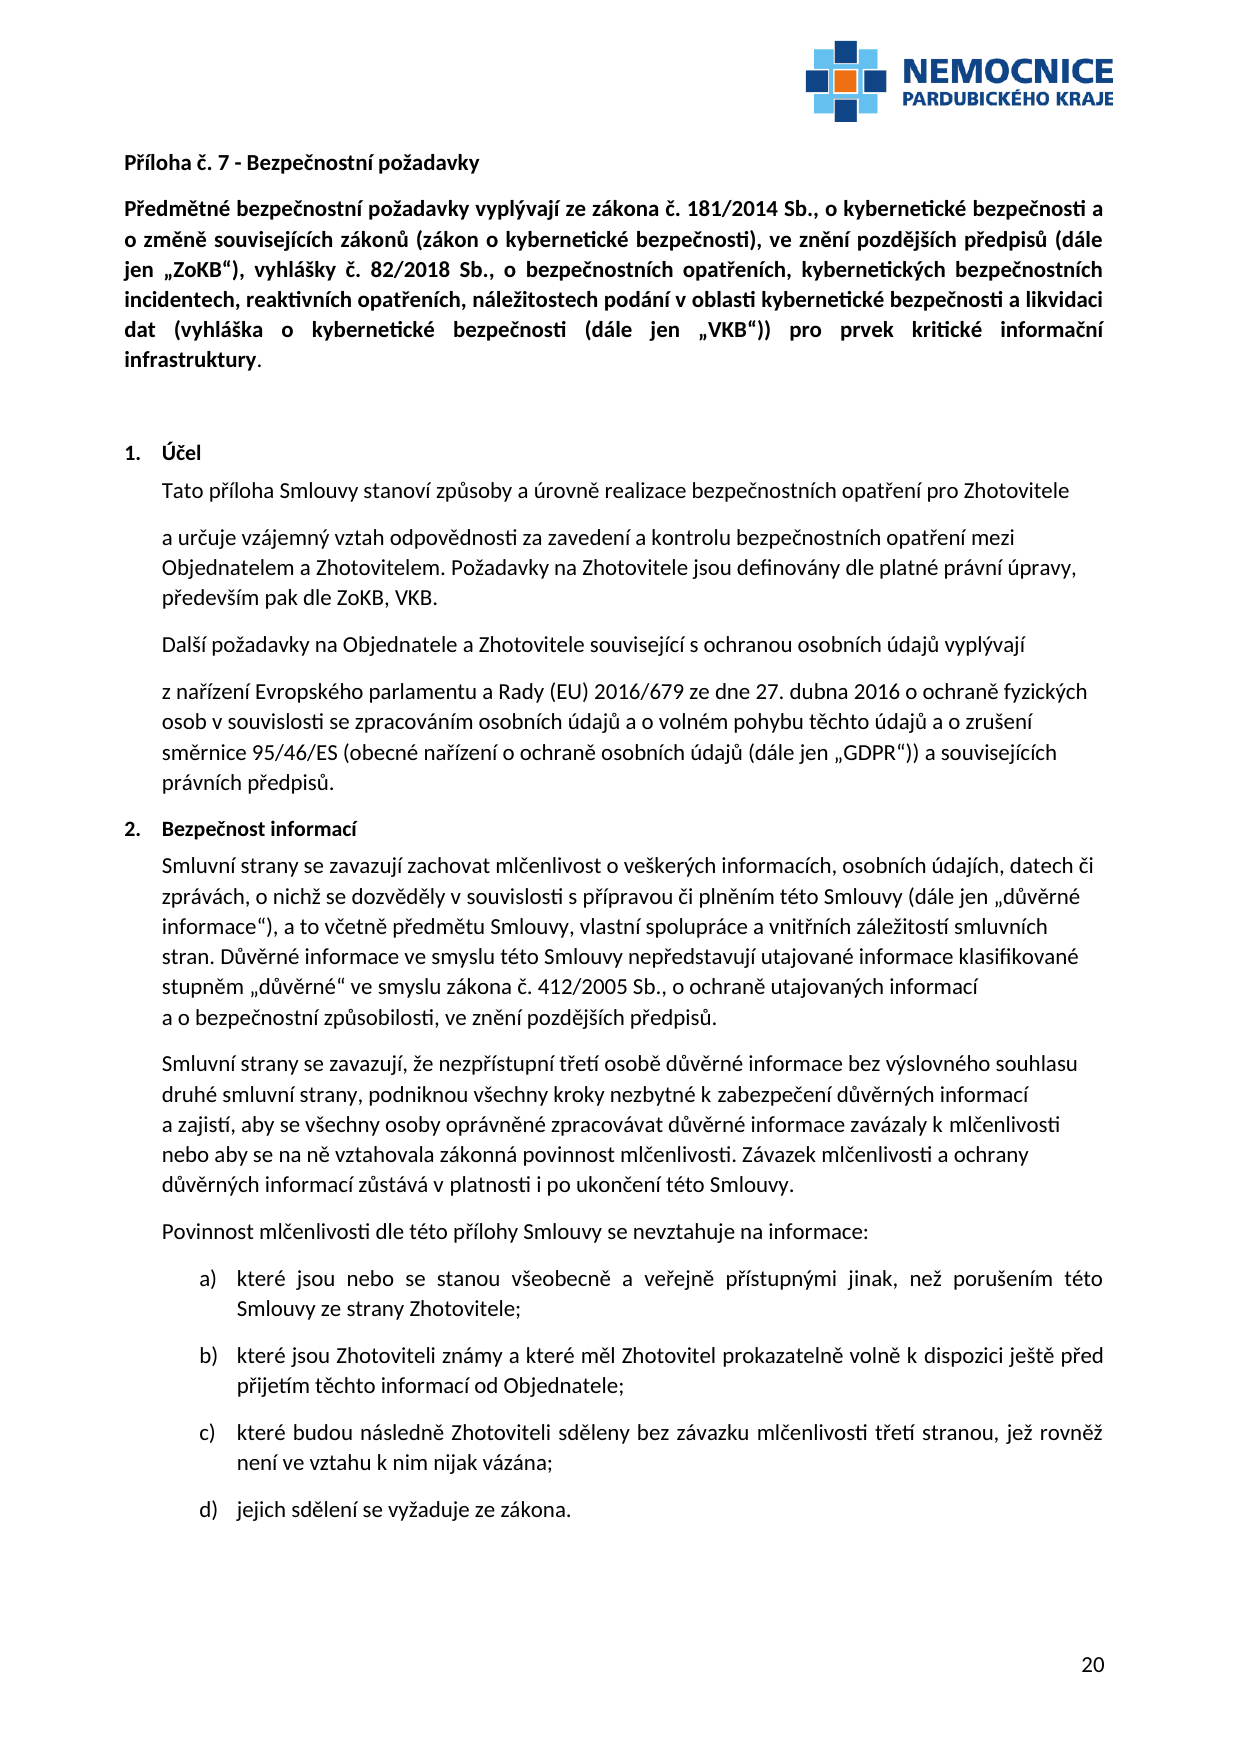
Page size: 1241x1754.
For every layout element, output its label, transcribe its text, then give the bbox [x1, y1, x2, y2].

list Bezpečnost informací [124, 815, 1104, 841]
text z nařízení Evropského parlamentu a Rady (EU) 2016/679 ze dne 27. dubna 2016 o ochraně fyzických osob v souvislosti se zpracováním osobních údajů a o volném pohybu těchto údajů a o zrušení směrnice 95/46/ES (obecné nařízení o ochraně osobních údajů (dále jen „GDPR“)) a souvisejících právních předpisů. [162, 677, 1104, 796]
text Další požadavky na Objednatele a Zhotovitele související s ochranou osobních údajů vyplývají [162, 630, 1104, 658]
text Příloha č. 7 - Bezpečnostní požadavky [124, 148, 1104, 176]
text a určuje vzájemný vztah odpovědnosti za zavedení a kontrolu bezpečnostních opatření mezi Objednatelem a Zhotovitelem. Požadavky na Zhotovitele jsou definovány dle platné právní úpravy, především pak dle ZoKB, VKB. [162, 523, 1104, 612]
text Smluvní strany se zavazují zachovat mlčenlivost o veškerých informacích, osobních údajích, datech či zprávách, o nichž se dozvěděly v souvislosti s přípravou či plněním této Smlouvy (dále jen „důvěrné informace“), a to včetně předmětu Smlouvy, vlastní spolupráce a vnitřních záležitostí smluvních stran. Důvěrné informace ve smyslu této Smlouvy nepředstavují utajované informace klasifikované stupněm „důvěrné“ ve smyslu zákona č. 412/2005 Sb., o ochraně utajovaných informací a o bezpečnostní způsobilosti, ve znění pozdějších předpisů. [162, 852, 1104, 1031]
list které budou následně Zhotoviteli sděleny bez závazku mlčenlivosti třetí stranou, jež rovněž není ve vztahu k nim nijak vázána; [199, 1418, 1104, 1477]
picture [804, 39, 1113, 123]
text Smluvní strany se zavazují, že nezpřístupní třetí osobě důvěrné informace bez výslovného souhlasu druhé smluvní strany, podniknou všechny kroky nezbytné k zabezpečení důvěrných informací a zajistí, aby se všechny osoby oprávněné zpracovávat důvěrné informace zavázaly k mlčenlivosti nebo aby se na ně vztahovala zákonná povinnost mlčenlivosti. Závazek mlčenlivosti a ochrany důvěrných informací zůstává v platnosti i po ukončení této Smlouvy. [162, 1049, 1104, 1198]
list Účel [124, 439, 1104, 466]
list které jsou nebo se stanou všeobecně a veřejně přístupnými jinak, než porušením této Smlouvy ze strany Zhotovitele; [199, 1264, 1104, 1322]
text Tato příloha Smlouvy stanoví způsoby a úrovně realizace bezpečnostních opatření pro Zhotovitele [162, 476, 1104, 504]
list které jsou Zhotoviteli známy a které měl Zhotovitel prokazatelně volně k dispozici ještě před přijetím těchto informací od Objednatele; [199, 1341, 1104, 1399]
text Předmětné bezpečnostní požadavky vyplývají ze zákona č. 181/2014 Sb., o kybernetické bezpečnosti a o změně souvisejících zákonů (zákon o kybernetické bezpečnosti), ve znění pozdějších předpisů (dále jen „ZoKB“), vyhlášky č. 82/2018 Sb., o bezpečnostních opatřeních, kybernetických bezpečnostních incidentech, reaktivních opatřeních, náležitostech podání v oblasti kybernetické bezpečnosti a likvidaci dat (vyhláška o kybernetické bezpečnosti (dále jen „VKB“)) pro prvek kritické informační infrastruktury. [124, 194, 1104, 374]
list jejich sdělení se vyžaduje ze zákona. [199, 1495, 1104, 1523]
text Povinnost mlčenlivosti dle této přílohy Smlouvy se nevztahuje na informace: [162, 1217, 1104, 1245]
